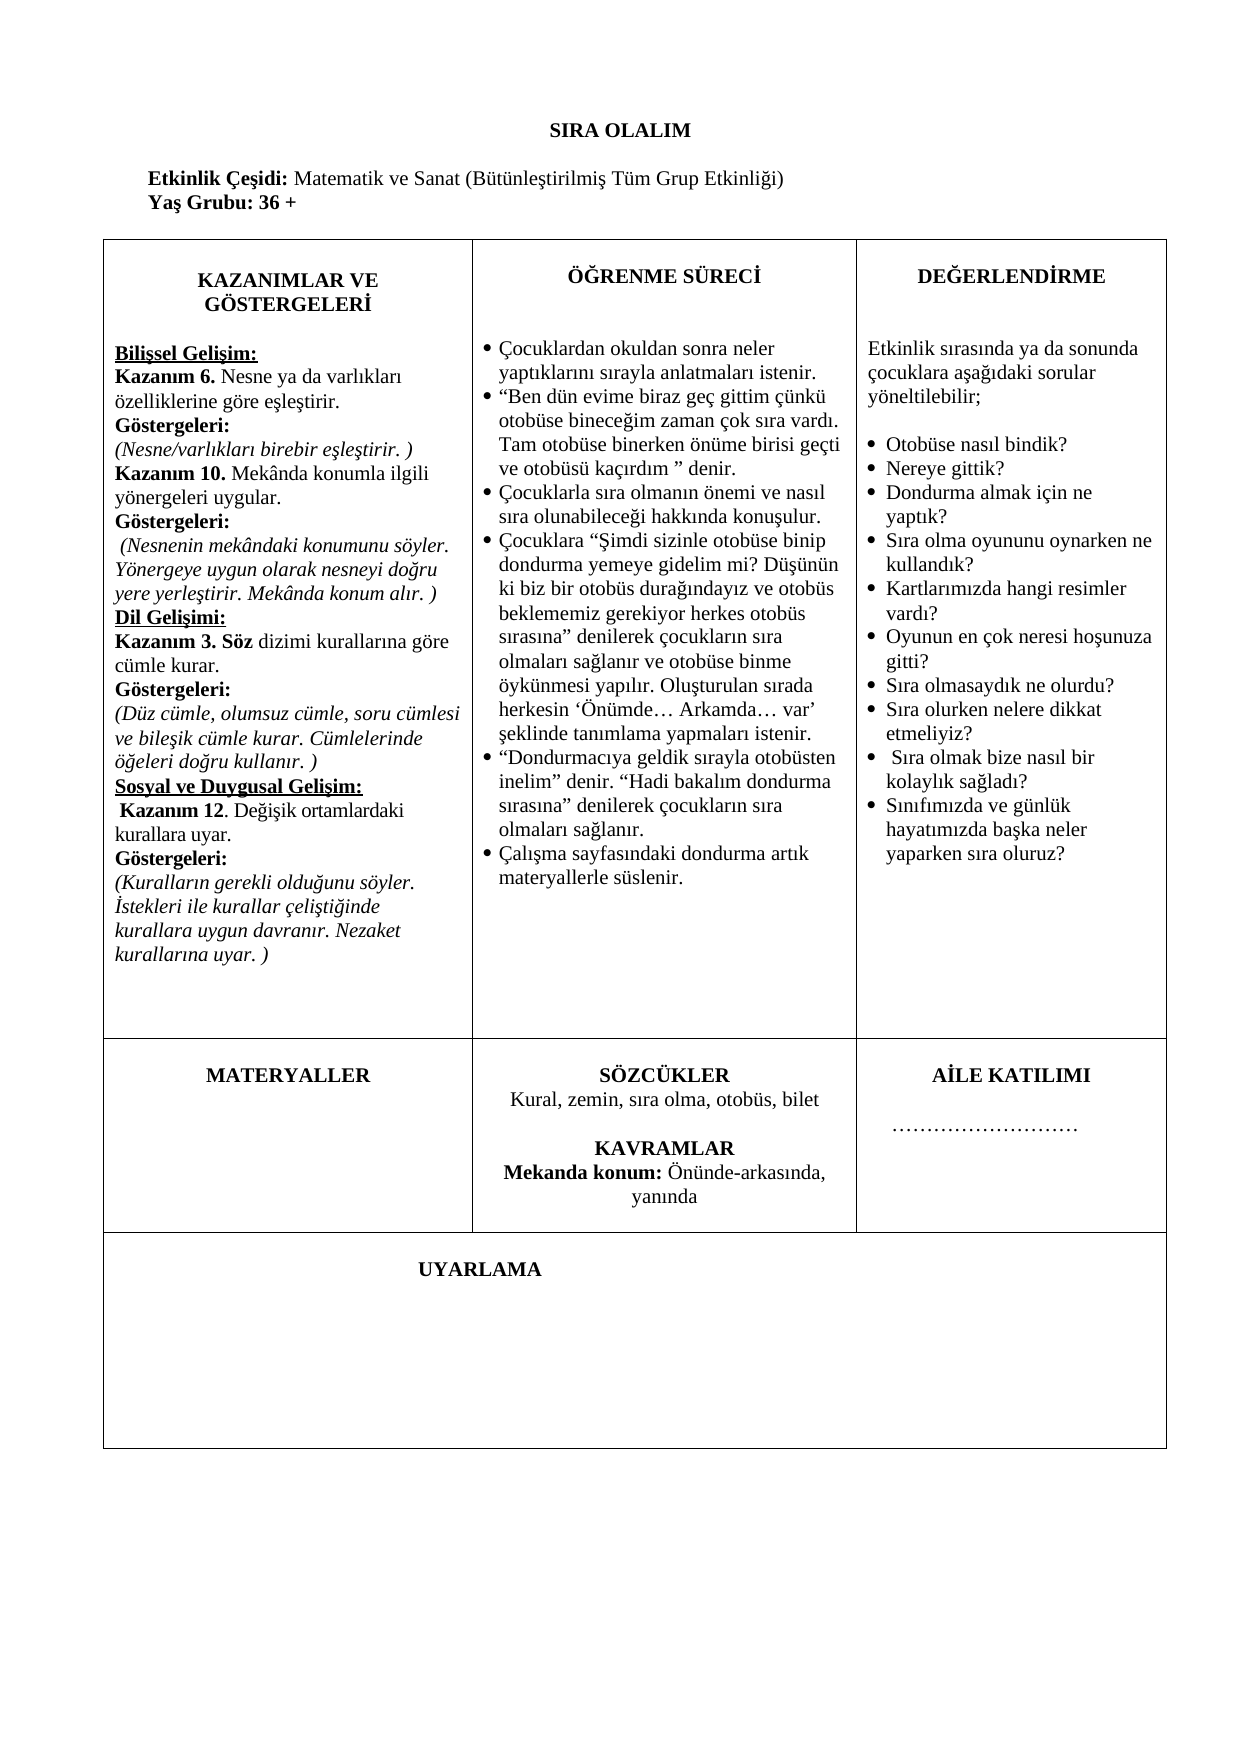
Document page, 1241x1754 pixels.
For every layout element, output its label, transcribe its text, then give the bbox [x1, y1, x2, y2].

table_cell MATERYALLER [104, 1039, 472, 1232]
table_cell AİLE KATILIMI ……………………… [857, 1039, 1166, 1232]
table_cell [856, 1233, 1166, 1448]
text SIRA OLALIM [148, 118, 1092, 142]
table_header DEĞERLENDİRME Etkinlik sırasında ya da sonunda çocuklara aşağıdaki sorular yöneltilebilir; Otobüse nasıl bindik? Nereye gittik? Dondurma almak için ne yaptık? Sıra olma oyununu oynarken ne kullandık? Kartlarımızda hangi resimler vardı? Oyunun en çok neresi hoşunuza gitti? Sıra olmasaydık ne olurdu? Sıra olurken nelere dikkat etmeliyiz? Sıra olmak bize nasıl bir kolaylık sağladı? Sınıfımızda ve günlük hayatımızda başka neler yaparken sıra oluruz? [857, 240, 1166, 1038]
text Yaş Grubu: 36 + [148, 190, 1092, 214]
table_cell UYARLAMA [104, 1233, 856, 1448]
table_header KAZANIMLAR VE GÖSTERGELERİ Bilişsel Gelişim: Kazanım 6. Nesne ya da varlıkları özelliklerine göre eşleştirir. Göstergeleri: (Nesne/varlıkları birebir eşleştirir. ) Kazanım 10. Mekânda konumla ilgili yönergeleri uygular. Göstergeleri: (Nesnenin mekândaki konumunu söyler. Yönergeye uygun olarak nesneyi doğru yere yerleştirir. Mekânda konum alır. ) Dil Gelişimi: Kazanım 3. Söz dizimi kurallarına göre cümle kurar. Göstergeleri: (Düz cümle, olumsuz cümle, soru cümlesi ve bileşik cümle kurar. Cümlelerinde öğeleri doğru kullanır. ) Sosyal ve Duygusal Gelişim: Kazanım 12. Değişik ortamlardaki kurallara uyar. Göstergeleri: (Kuralların gerekli olduğunu söyler. İstekleri ile kurallar çeliştiğinde kurallara uygun davranır. Nezaket kurallarına uyar. ) [104, 240, 472, 1038]
table_cell SÖZCÜKLER Kural, zemin, sıra olma, otobüs, bilet KAVRAMLAR Mekanda konum: Önünde-arkasında, yanında [473, 1039, 856, 1232]
table_header ÖĞRENME SÜRECİ Çocuklardan okuldan sonra neler yaptıklarını sırayla anlatmaları istenir. “Ben dün evime biraz geç gittim çünkü otobüse bineceğim zaman çok sıra vardı. Tam otobüse binerken önüme birisi geçti ve otobüsü kaçırdım ” denir. Çocuklarla sıra olmanın önemi ve nasıl sıra olunabileceği hakkında konuşulur. Çocuklara “Şimdi sizinle otobüse binip dondurma yemeye gidelim mi? Düşünün ki biz bir otobüs durağındayız ve otobüs beklememiz gerekiyor herkes otobüs sırasına” denilerek çocukların sıra olmaları sağlanır ve otobüse binme öykünmesi yapılır. Oluşturulan sırada herkesin ‘Önümde… Arkamda… var’ şeklinde tanımlama yapmaları istenir. “Dondurmacıya geldik sırayla otobüsten inelim” denir. “Hadi bakalım dondurma sırasına” denilerek çocukların sıra olmaları sağlanır. Çalışma sayfasındaki dondurma artık materyallerle süslenir. [473, 240, 856, 1038]
text Etkinlik Çeşidi: Matematik ve Sanat (Bütünleştirilmiş Tüm Grup Etkinliği) [148, 166, 1092, 190]
